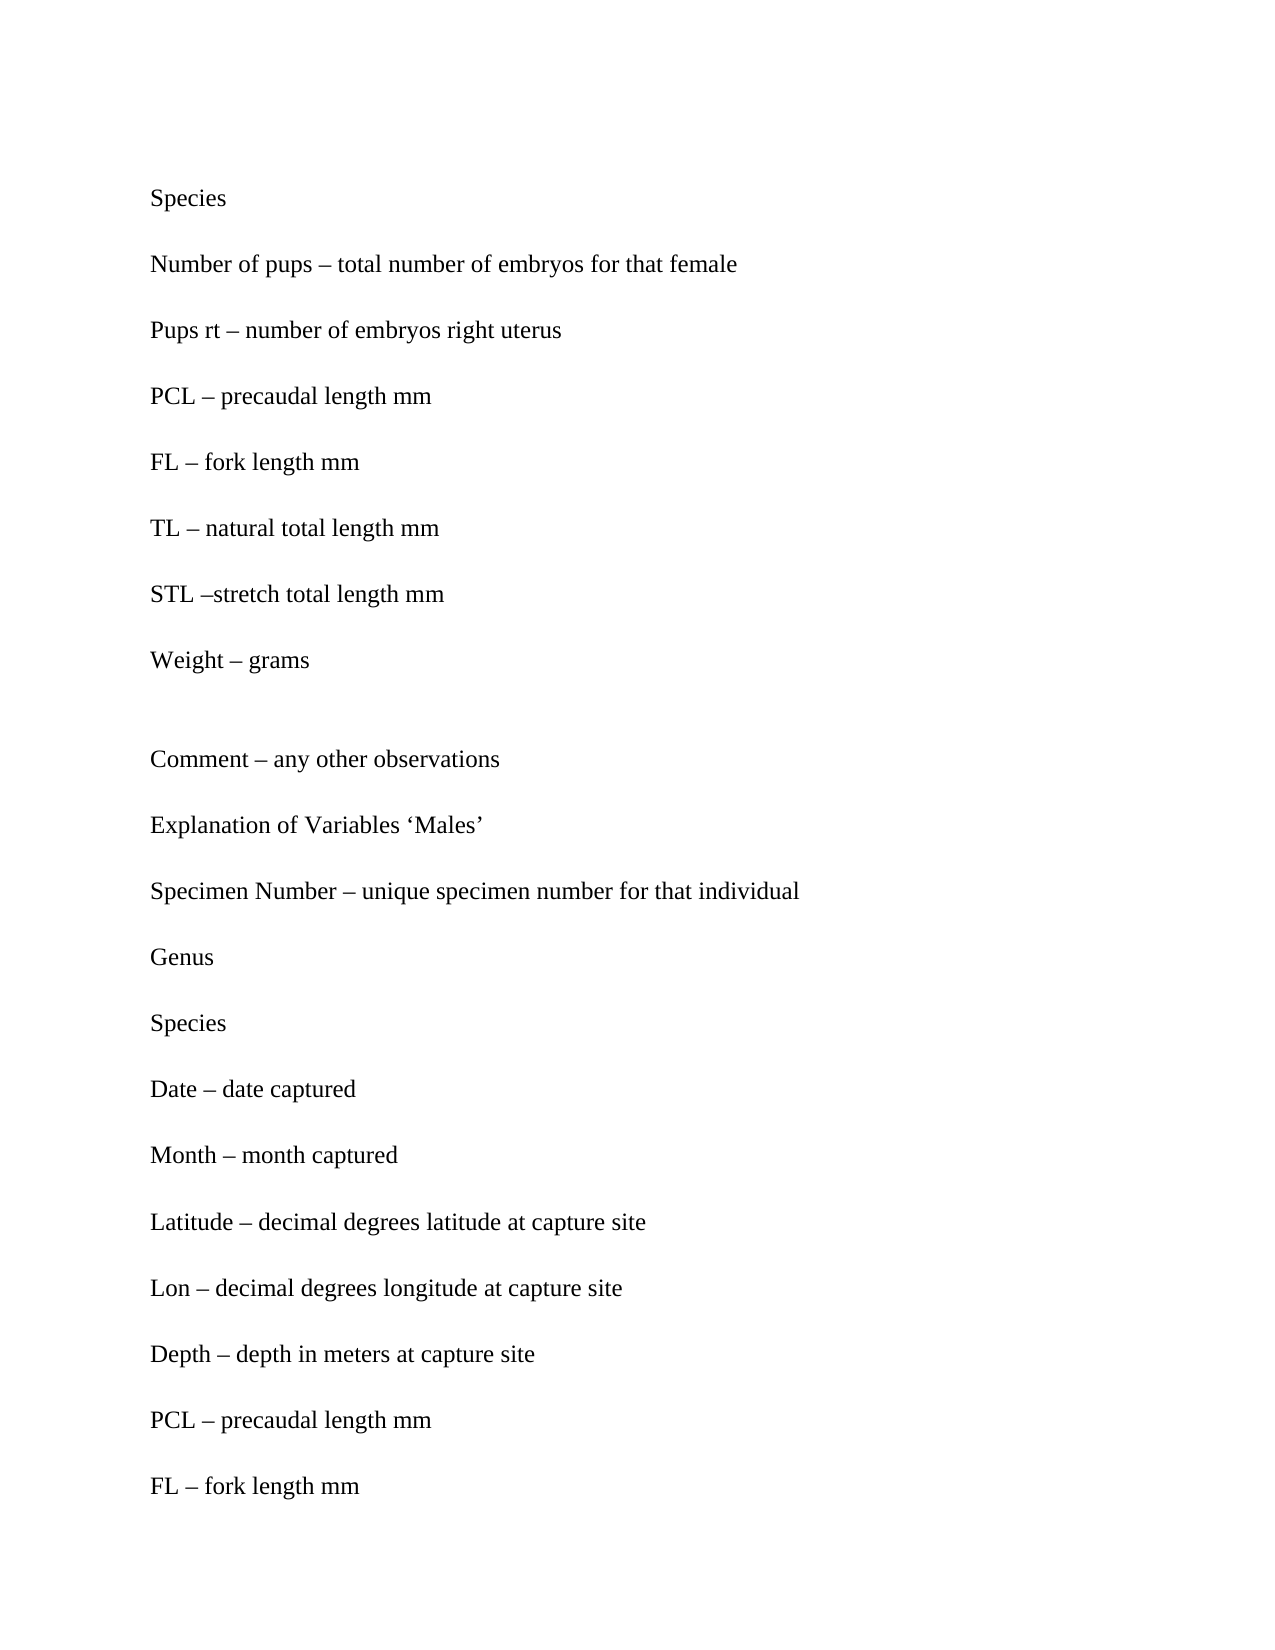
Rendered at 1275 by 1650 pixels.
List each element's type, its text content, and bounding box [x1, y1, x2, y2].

text Weight – grams [150, 645, 1125, 674]
text TL – natural total length mm [150, 513, 1125, 542]
text Latitude – decimal degrees latitude at capture site [150, 1207, 1125, 1235]
text Depth – depth in meters at capture site [150, 1339, 1125, 1367]
text Genus [150, 942, 1125, 971]
text Species [150, 183, 1125, 212]
text Month – month captured [150, 1141, 1125, 1169]
text Comment – any other observations [150, 744, 1125, 773]
text Lon – decimal degrees longitude at capture site [150, 1273, 1125, 1301]
text Specimen Number – unique specimen number for that individual [150, 876, 1125, 905]
text PCL – precaudal length mm [150, 381, 1125, 410]
text Species [150, 1008, 1125, 1037]
text Explanation of Variables ‘Males’ [150, 810, 1125, 839]
text Number of pups – total number of embryos for that female [150, 249, 1125, 278]
text STL –stretch total length mm [150, 579, 1125, 608]
text Date – date captured [150, 1074, 1125, 1103]
text PCL – precaudal length mm [150, 1405, 1125, 1433]
text FL – fork length mm [150, 1471, 1125, 1499]
text FL – fork length mm [150, 447, 1125, 476]
text Pups rt – number of embryos right uterus [150, 315, 1125, 344]
